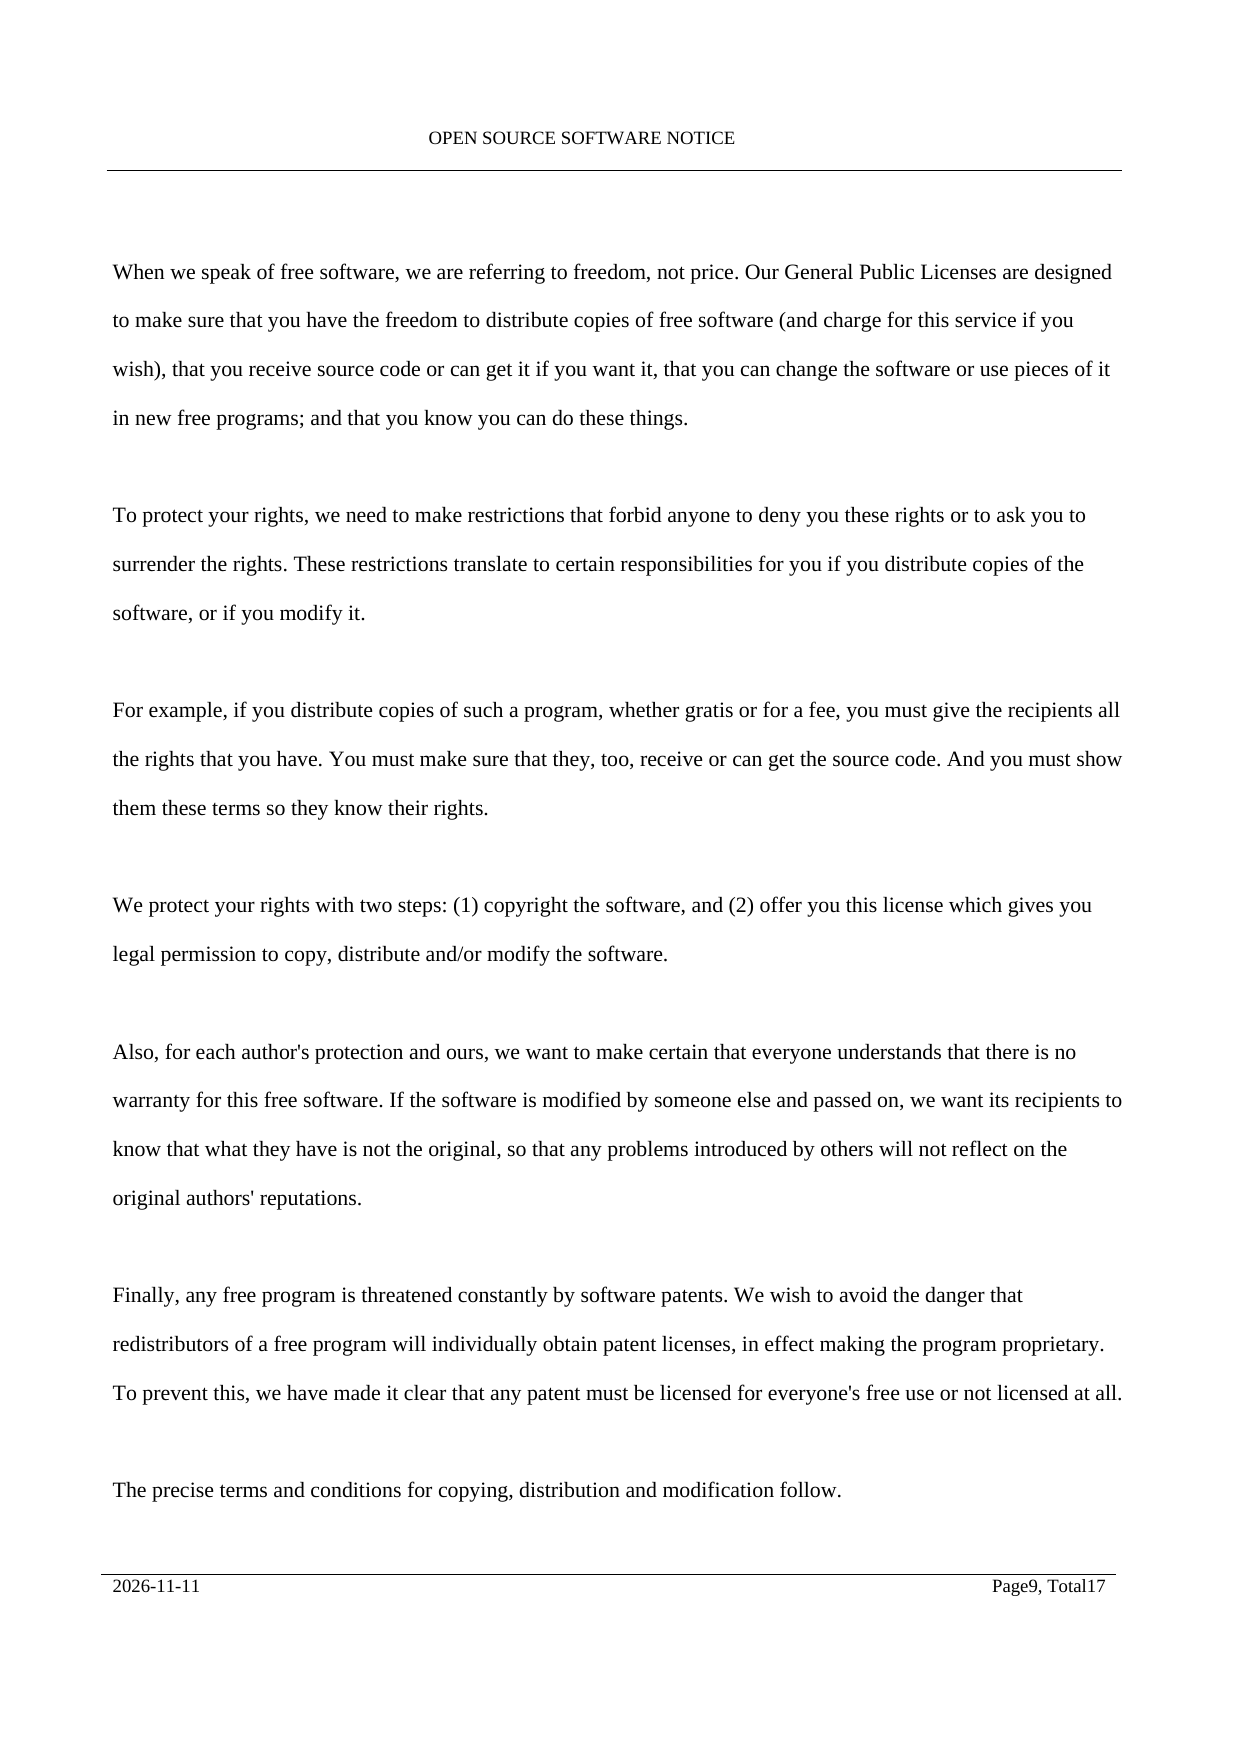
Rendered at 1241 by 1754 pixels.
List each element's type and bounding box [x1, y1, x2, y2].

text [112, 206, 1128, 1506]
